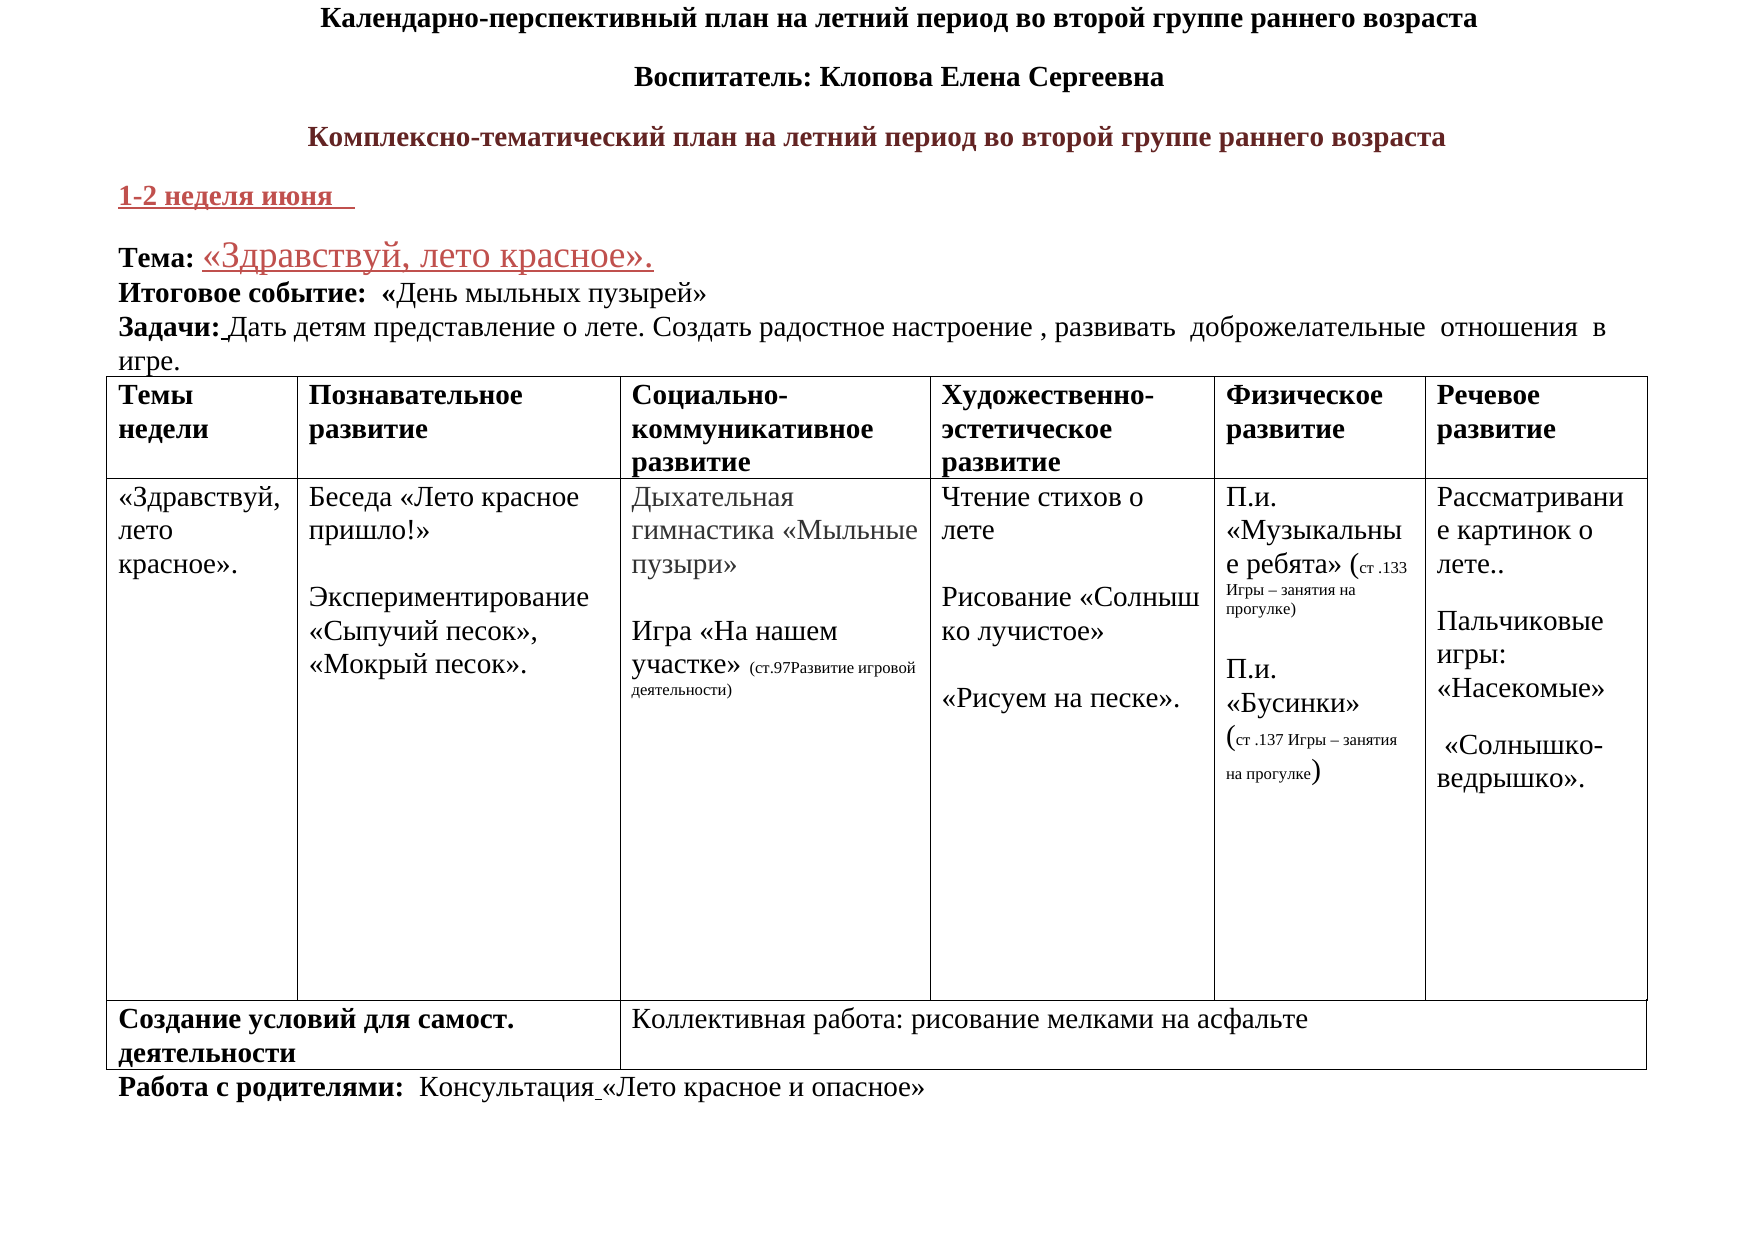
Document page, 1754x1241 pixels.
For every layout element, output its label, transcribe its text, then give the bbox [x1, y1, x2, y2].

table_header Художественно-эстетическое развитие [931, 377, 1214, 478]
table_header Темы недели [107, 377, 297, 478]
table_header Социально-коммуникативное развитие [621, 377, 930, 478]
text Работа с родителями: Консультация «Лето красное и опасное» [118, 1070, 1636, 1103]
table_cell «Здравствуй, лето красное». [107, 479, 297, 1000]
table_cell Коллективная работа: рисование мелками на асфальте [621, 1001, 1646, 1068]
table_cell Беседа «Лето красное пришло!» Экспериментирование «Сыпучий песок», «Мокрый песок». [298, 479, 620, 1000]
table_cell Создание условий для самост. деятельности [107, 1001, 620, 1068]
table_cell Рассматривание картинок о лете.. Пальчиковые игры: «Насекомые» «Солнышко-ведрышко». [1426, 479, 1647, 1000]
text Тема: «Здравствуй, лето красное». [118, 232, 1636, 276]
text Календарно-перспективный план на летний период во второй группе раннего возраста [118, 0, 1680, 33]
table_cell Чтение стихов о лете Рисование «Солнышко лучистое» «Рисуем на песке». [931, 479, 1214, 1000]
table_header Физическое развитие [1215, 377, 1425, 478]
table_header Речевое развитие [1426, 377, 1647, 478]
text Задачи: Дать детям представление о лете. Создать радостное настроение , развивать доброжелательные отношения в игре. [118, 309, 1636, 376]
table_cell Дыхательная гимнастика «Мыльные пузыри» Игра «На нашем участке» (ст.97Развитие игровой деятельности) [621, 479, 930, 1000]
table_header Познавательное развитие [298, 377, 620, 478]
text Итоговое событие: «День мыльных пузырей» [118, 276, 1636, 309]
table_cell П.и. «Музыкальные ребята» (ст .133 Игры – занятия на прогулке) П.и. «Бусинки» (ст .137 Игры – занятия на прогулке) [1215, 479, 1425, 1000]
text Комплексно-тематический план на летний период во второй группе раннего возраста [118, 119, 1636, 152]
text 1-2 неделя июня [118, 178, 1636, 212]
text Воспитатель: Клопова Елена Сергеевна [118, 59, 1680, 93]
